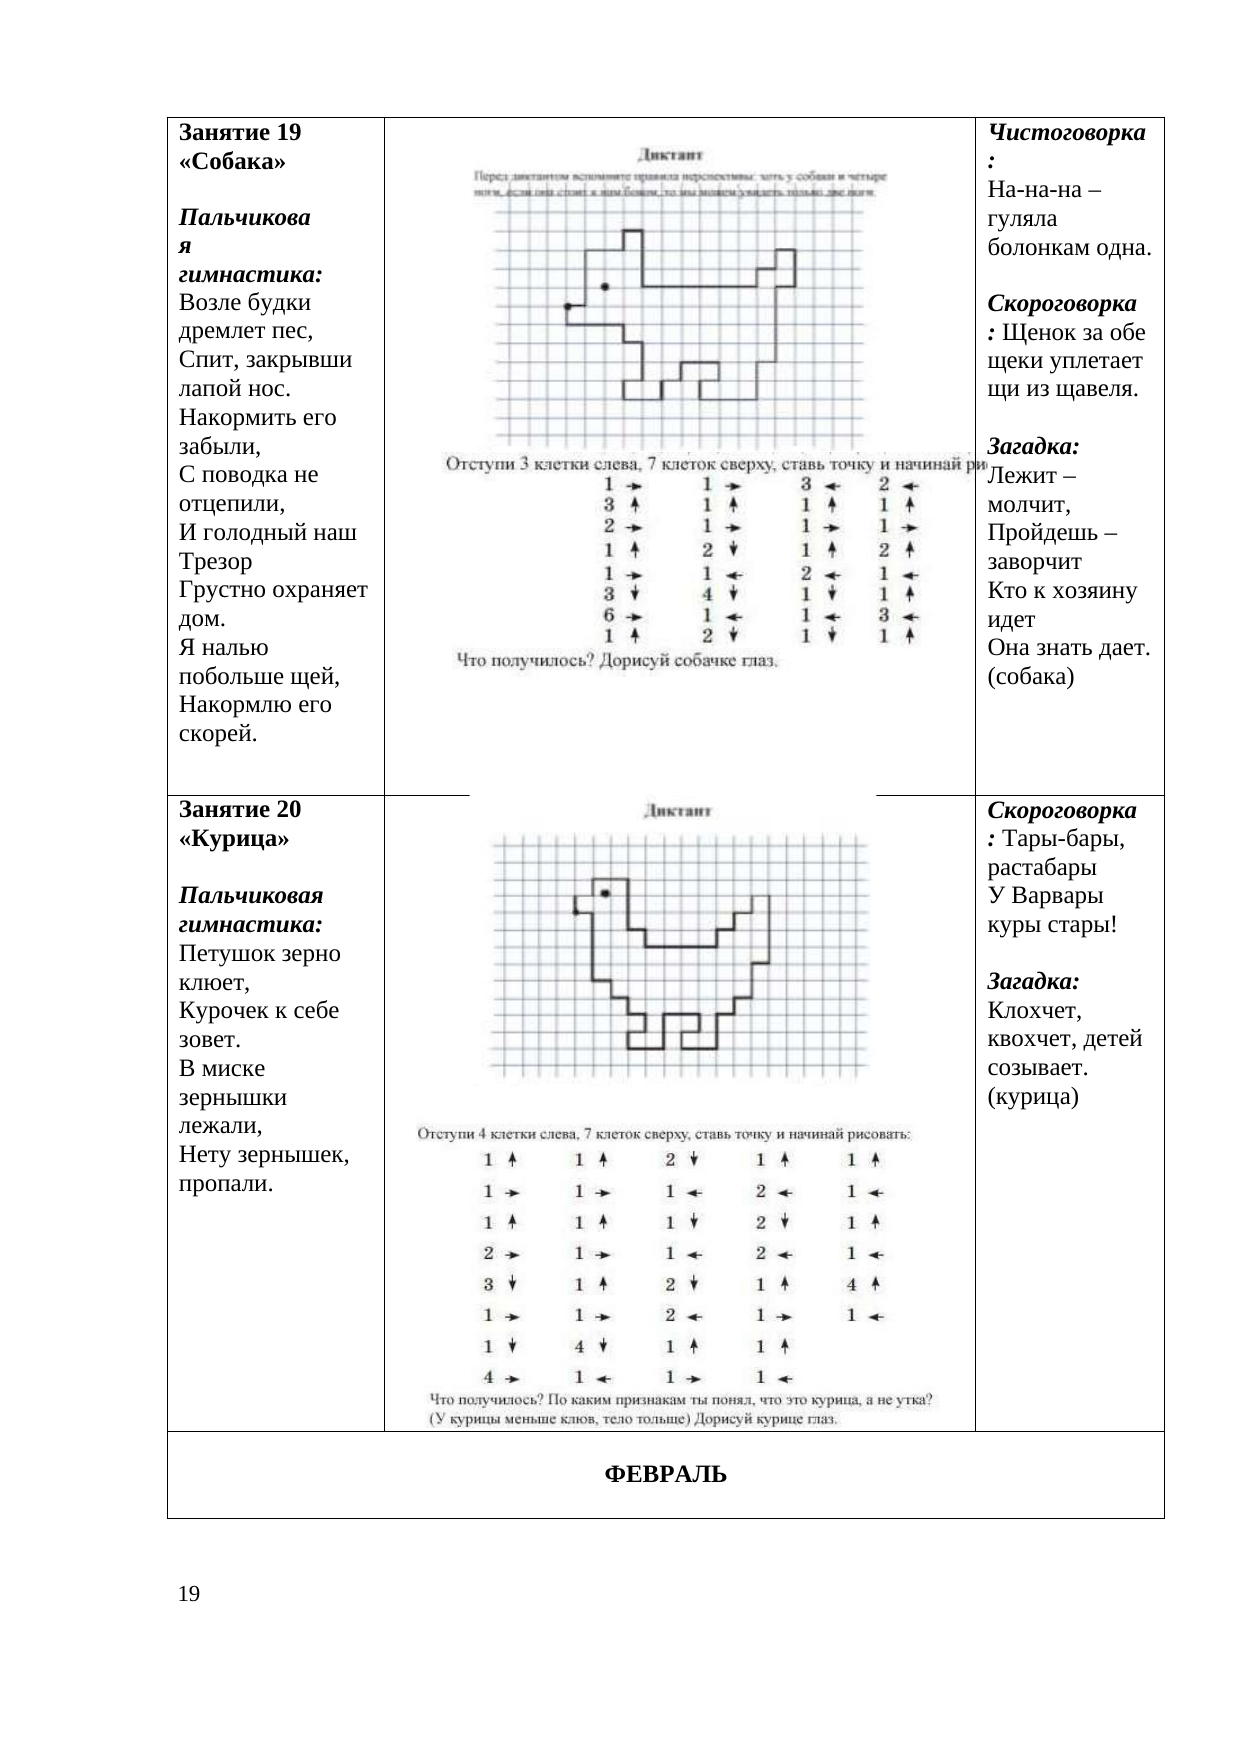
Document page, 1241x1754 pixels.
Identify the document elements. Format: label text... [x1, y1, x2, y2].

table_cell [385, 796, 975, 1431]
picture [469, 795, 877, 1087]
table_cell Занятие 20 «Курица» Пальчиковая гимнастика: Петушок зерно клюет, Курочек к себе зовет. В миске зернышки лежали, Нету зернышек, пропали. [168, 796, 384, 1431]
table_header Чистоговорка : На-на-на – гуляла болонкам одна. Скороговорка: Щенок за обе щеки уплетает щи из щавеля. Загадка: Лежит – молчит, Пройдешь – заворчит Кто к хозяину идет Она знать дает. (собака) [976, 118, 1164, 795]
picture [415, 1115, 940, 1428]
table_header [385, 118, 975, 795]
table_cell Скороговорка: Тары-бары, растабары У Варвары куры стары! Загадка: Клохчет, квохчет, детей созывает. (курица) [976, 796, 1164, 1431]
table_cell ФЕВРАЛЬ [168, 1432, 1164, 1517]
table_header Занятие 19 «Собака» Пальчиковая гимнастика: Возле будки дремлет пес, Спит, закрывши лапой нос. Накормить его забыли, С поводка не отцепили, И голодный наш Трезор Грустно охраняет дом. Я налью побольше щей, Накормлю его скорей. [168, 118, 384, 795]
picture [471, 145, 889, 451]
